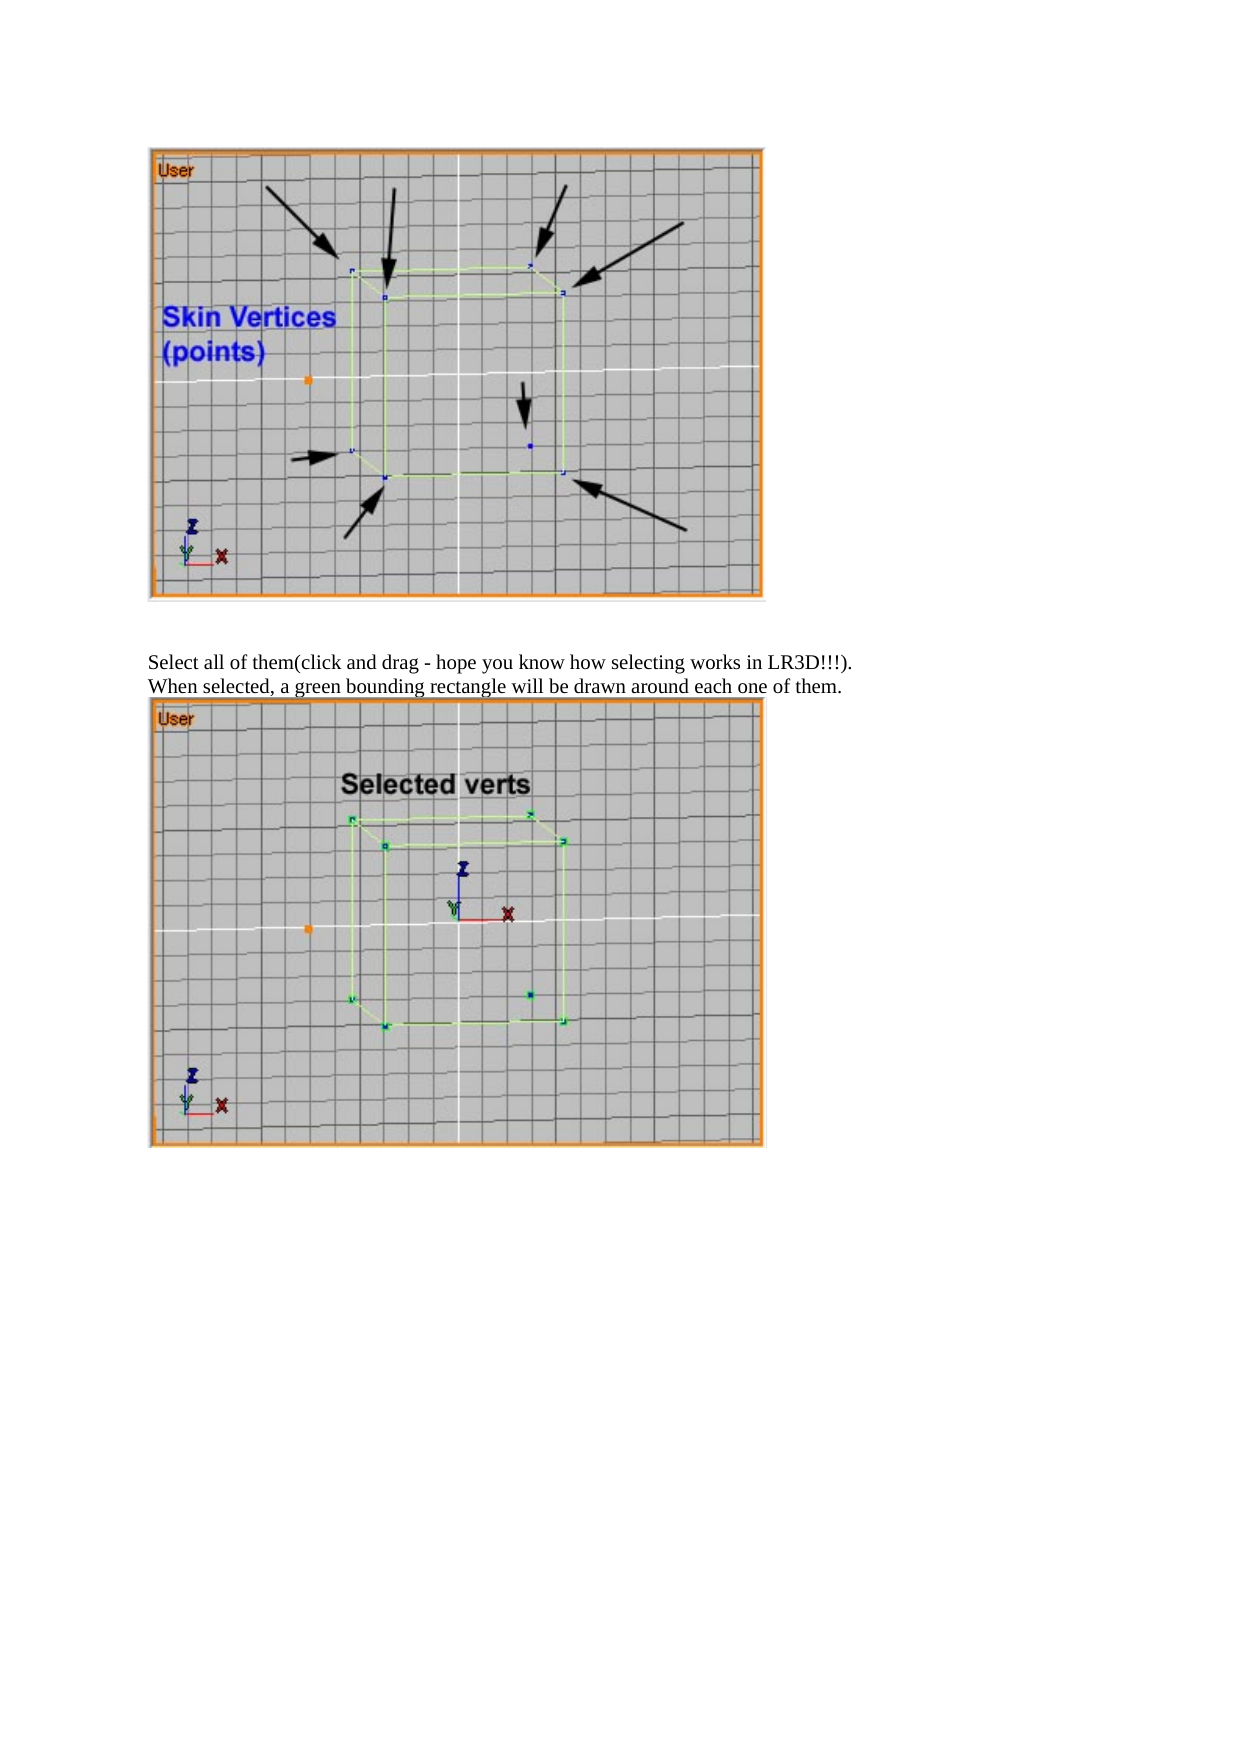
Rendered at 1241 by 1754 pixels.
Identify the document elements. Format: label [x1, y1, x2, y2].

picture [147, 147, 766, 602]
text [148, 148, 1093, 1224]
picture [147, 697, 768, 1148]
